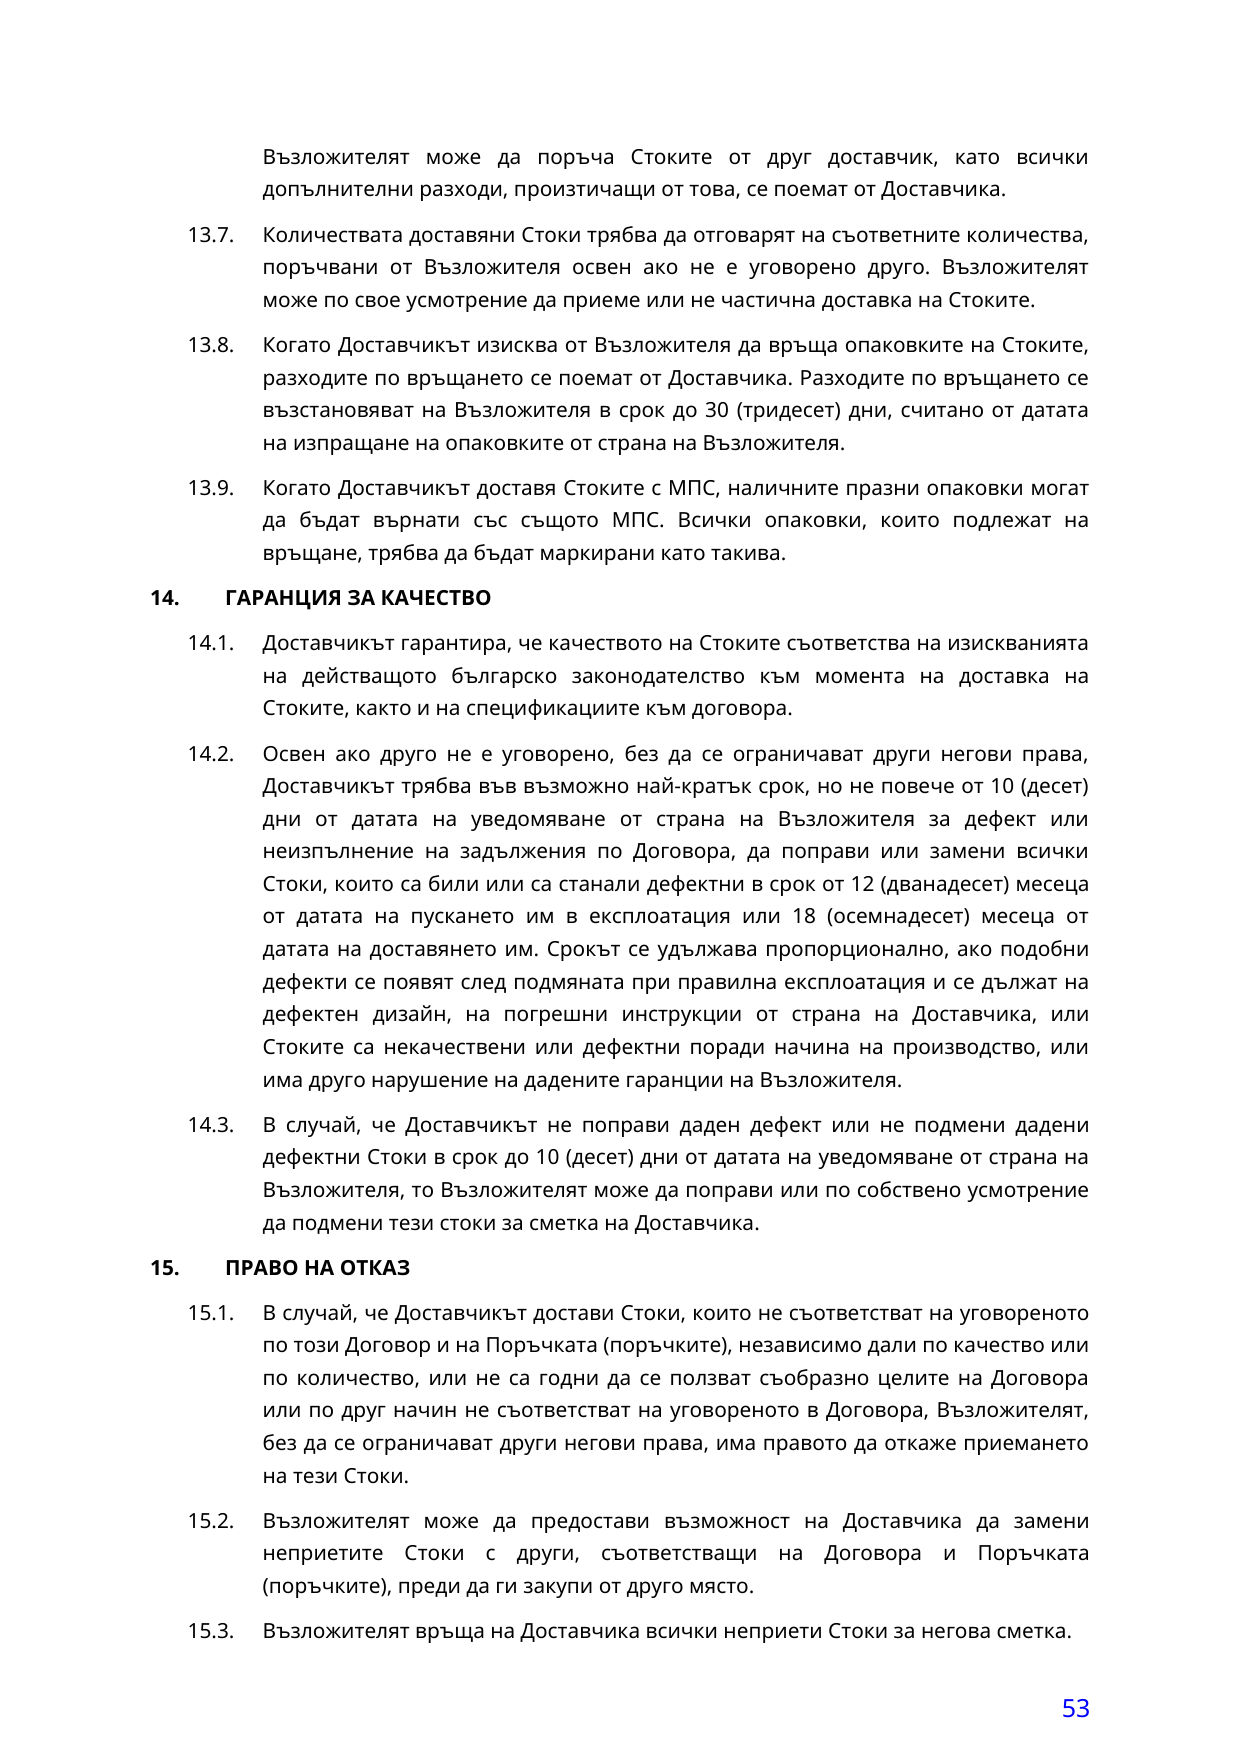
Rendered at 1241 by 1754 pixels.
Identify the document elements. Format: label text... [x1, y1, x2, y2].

list ПРАВО НА ОТКАЗ [150, 1253, 1090, 1281]
list Освен ако друго не е уговорено, без да се ограничават други негови права, Доставчикът трябва във възможно най-кратък срок, но не повече от 10 (десет) дни от датата на уведомяване от страна на Възложителя за дефект или неизпълнение на задължения по Договора, да поправи или замени всички Стоки, които са били или са станали дефектни в срок от 12 (дванадесет) месеца от датата на пускането им в експлоатация или 18 (осемнадесет) месеца от датата на доставянето им. Срокът се удължава пропорционално, ако подобни дефекти се появят след подмяната при правилна експлоатация и се дължат на дефектен дизайн, на погрешни инструкции от страна на Доставчика, или Стоките са некачествени или дефектни поради начина на производство, или има друго нарушение на дадените гаранции на Възложителя. [187, 739, 1090, 1093]
list Доставчикът гарантира, че качеството на Стоките съответства на изискванията на действащото българско законодателство към момента на доставка на Стоките, както и на спецификациите към договора. [187, 628, 1090, 722]
list ГАРАНЦИЯ ЗА КАЧЕСТВО [150, 583, 1090, 612]
list В случай, че Доставчикът не поправи даден дефект или не подмени дадени дефектни Стоки в срок до 10 (десет) дни от датата на уведомяване от страна на Възложителя, то Възложителят може да поправи или по собствено усмотрение да подмени тези стоки за сметка на Доставчика. [187, 1110, 1090, 1236]
list Възложителят връща на Доставчика всички неприети Стоки за негова сметка. [187, 1616, 1090, 1645]
list Количествата доставяни Стоки трябва да отговарят на съответните количества, поръчвани от Възложителя освен ако не е уговорено друго. Възложителят може по свое усмотрение да приеме или не частична доставка на Стоките. [187, 220, 1090, 313]
list В случай, че Доставчикът достави Стоки, които не съответстват на уговореното по този Договор и на Поръчката (поръчките), независимо дали по качество или по количество, или не са годни да се ползват съобразно целите на Договора или по друг начин не съответстват на уговореното в Договора, Възложителят, без да се ограничават други негови права, има правото да откаже приемането на тези Стоки. [187, 1298, 1090, 1489]
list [187, 142, 1090, 203]
list Когато Доставчикът доставя Стоките с МПС, наличните празни опаковки могат да бъдат върнати със същото МПС. Всички опаковки, които подлежат на връщане, трябва да бъдат маркирани като такива. [187, 473, 1090, 567]
list Когато Доставчикът изисква от Възложителя да връща опаковките на Стоките, разходите по връщането се поемат от Доставчика. Разходите по връщането се възстановяват на Възложителя в срок до 30 (тридесет) дни, считано от датата на изпращане на опаковките от страна на Възложителя. [187, 330, 1090, 456]
list Възложителят може да предостави възможност на Доставчика да замени неприетите Стоки с други, съответстващи на Договора и Поръчката (поръчките), преди да ги закупи от друго място. [187, 1506, 1090, 1599]
